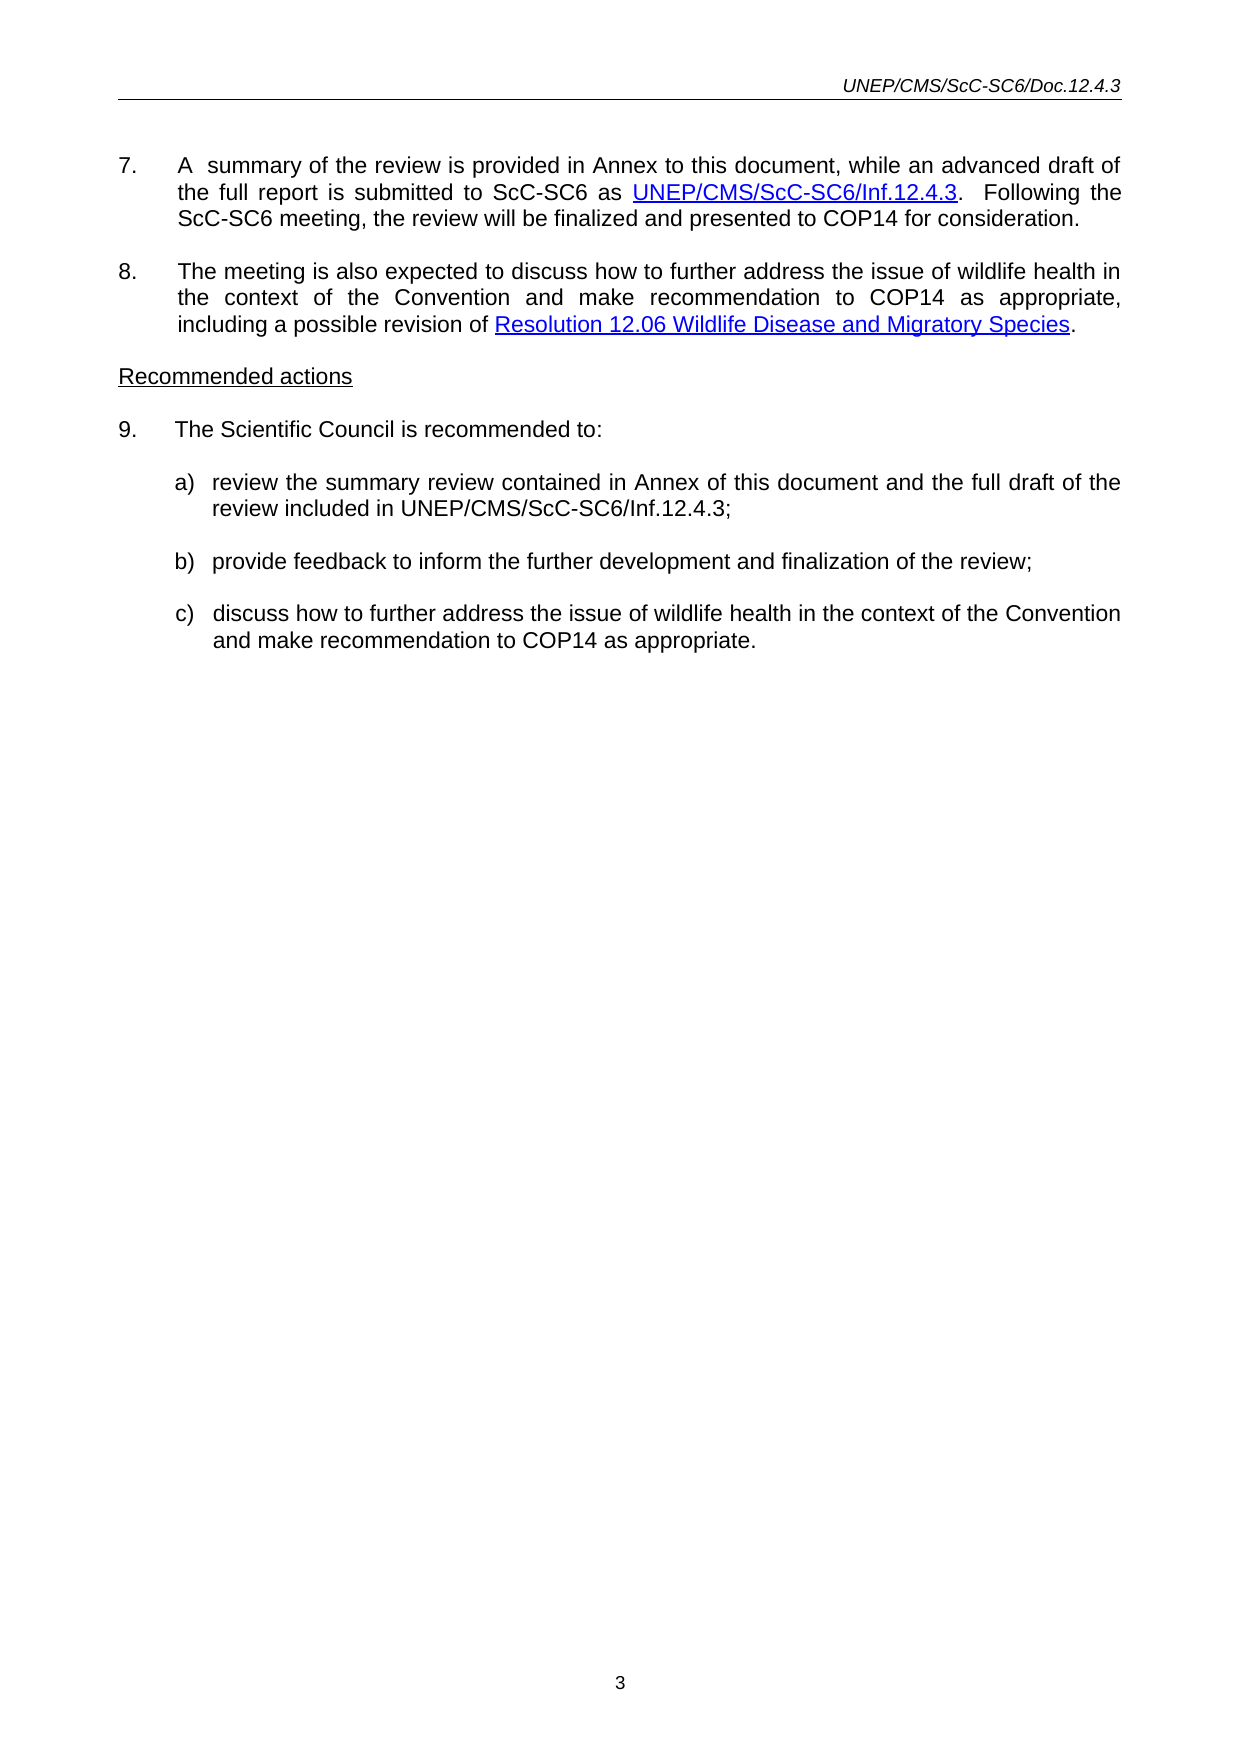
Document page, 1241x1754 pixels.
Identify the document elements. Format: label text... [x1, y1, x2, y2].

list provide feedback to inform the further development and finalization of the review; [174, 548, 1122, 574]
list The Scientific Council is recommended to: [118, 416, 1122, 442]
list A summary of the review is provided in Annex to this document, while an advanced draft of the full report is submitted to ScC-SC6 as UNEP/CMS/ScC-SC6/Inf.12.4.3. Following the ScC-SC6 meeting, the review will be finalized and presented to COP14 for consideration. [118, 152, 1122, 231]
subtitle Recommended actions [118, 363, 1122, 389]
list review the summary review contained in Annex of this document and the full draft of the review included in UNEP/CMS/ScC-SC6/Inf.12.4.3; [174, 469, 1122, 521]
list discuss how to further address the issue of wildlife health in the context of the Convention and make recommendation to COP14 as appropriate. [175, 600, 1122, 653]
list The meeting is also expected to discuss how to further address the issue of wildlife health in the context of the Convention and make recommendation to COP14 as appropriate, including a possible revision of Resolution 12.06 Wildlife Disease and Migratory Species. [118, 258, 1122, 337]
